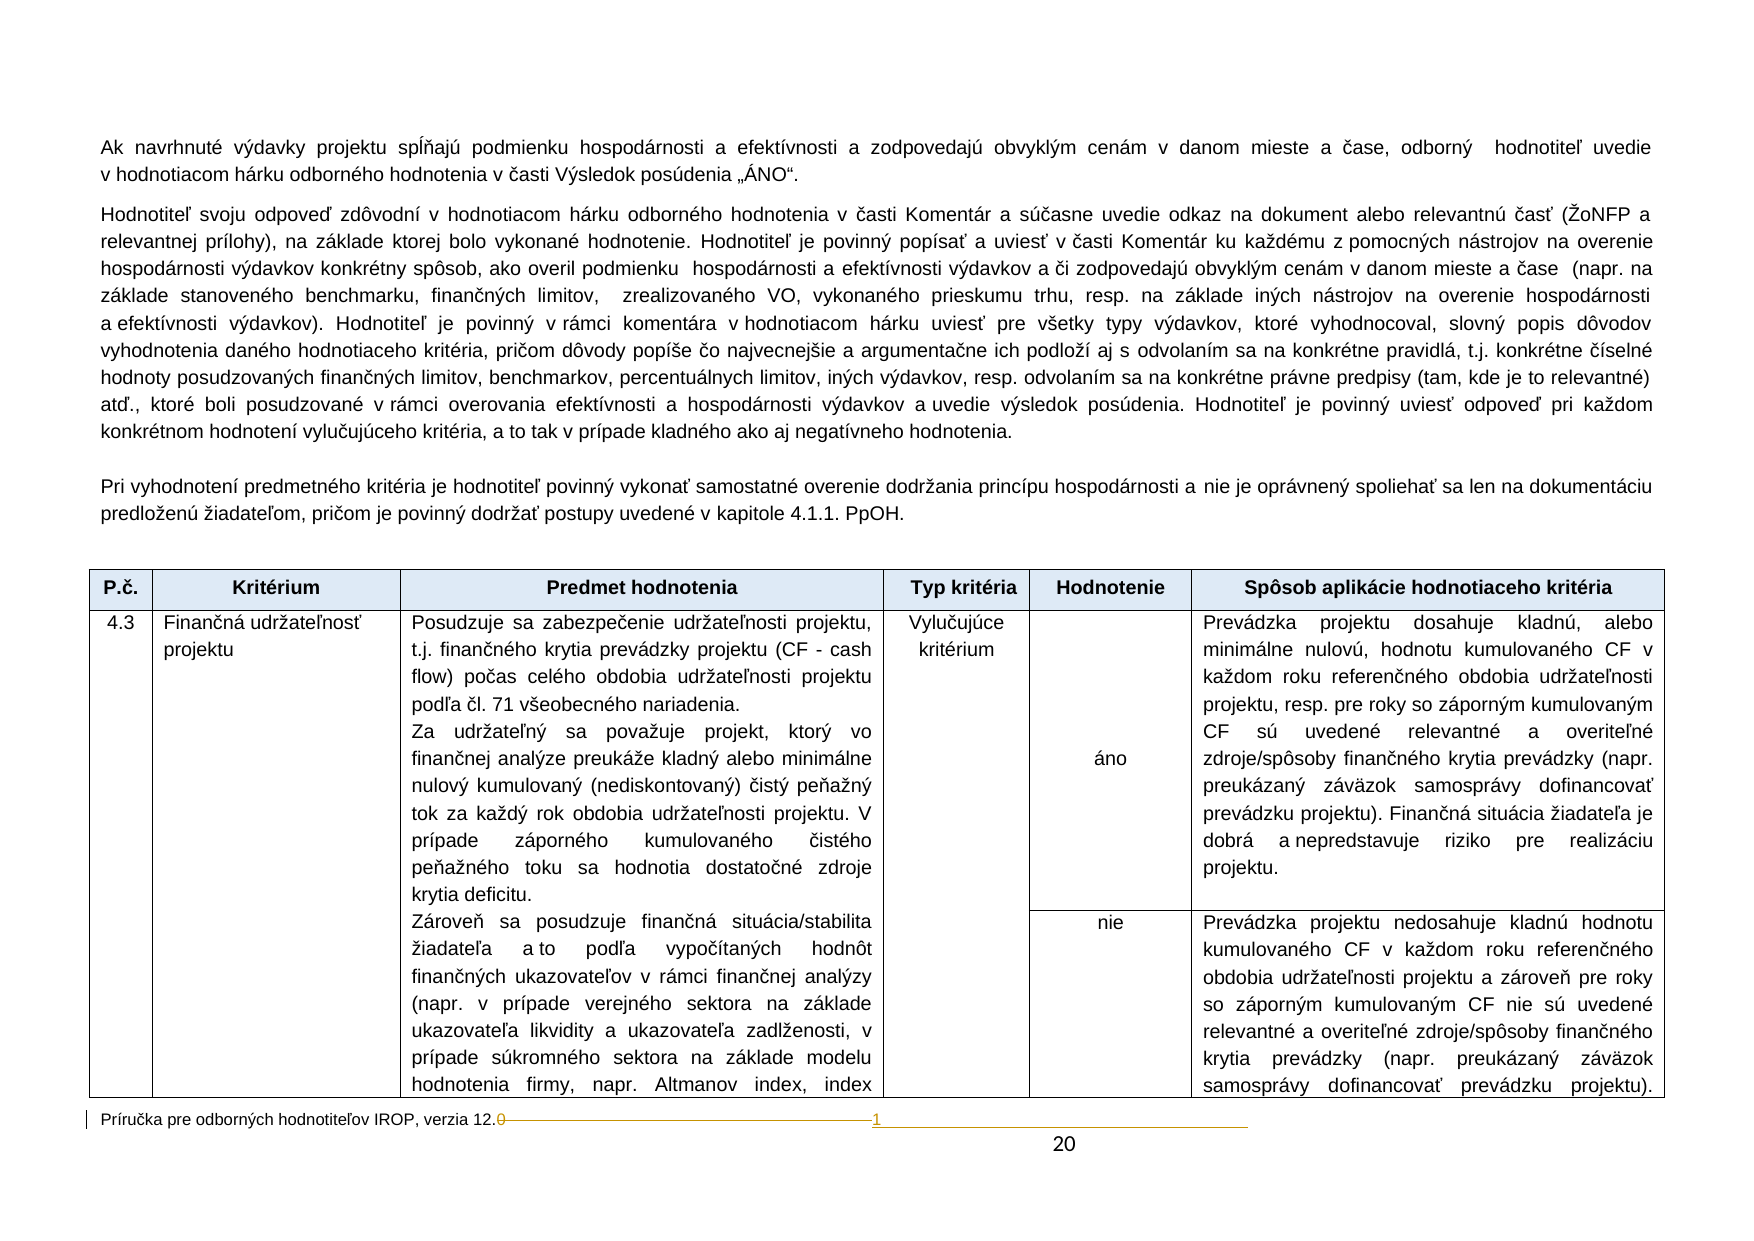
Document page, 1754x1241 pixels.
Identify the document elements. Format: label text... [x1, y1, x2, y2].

table_header Predmet hodnotenia [401, 570, 883, 610]
text Pri vyhodnotení predmetného kritéria je hodnotiteľ povinný vykonať samostatné overenie dodržania princípu hospodárnosti a nie je oprávnený spoliehať sa len na dokumentáciu predloženú žiadateľom, pričom je povinný dodržať postupy uvedené v kapitole 4.1.1. PpOH. [100, 474, 1653, 524]
table_cell Finančná udržateľnosť projektu [153, 611, 400, 1097]
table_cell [1192, 911, 1664, 1097]
table_header Hodnotenie [1030, 570, 1191, 610]
table_cell Prevádzka projektu dosahuje kladnú, alebo minimálne nulovú, hodnotu kumulovaného CF v každom roku referenčného obdobia udržateľnosti projektu, resp. pre roky so záporným kumulovaným CF sú uvedené relevantné a overiteľné zdroje/spôsoby finančného krytia prevádzky (napr. preukázaný záväzok samosprávy dofinancovať prevádzku projektu). Finančná situácia žiadateľa je dobrá a nepredstavuje riziko pre realizáciu projektu. [1192, 611, 1664, 910]
table_cell nie [1030, 911, 1191, 1097]
table_cell Posudzuje sa zabezpečenie udržateľnosti projektu, t.j. finančného krytia prevádzky projektu (CF - cash flow) počas celého obdobia udržateľnosti projektu podľa čl. 71 všeobecného nariadenia. Za udržateľný sa považuje projekt, ktorý vo finančnej analýze preukáže kladný alebo minimálne nulový kumulovaný (nediskontovaný) čistý peňažný tok za každý rok obdobia udržateľnosti projektu. V prípade záporného kumulovaného čistého peňažného toku sa hodnotia dostatočné zdroje krytia deficitu. Zároveň sa posudzuje finančná situácia/stabilita žiadateľa a to podľa vypočítaných hodnôt finančných ukazovateľov v rámci finančnej analýzy (napr. v prípade verejného sektora na základe ukazovateľa likvidity a ukazovateľa zadlženosti, v prípade súkromného sektora na základe modelu hodnotenia firmy, napr. Altmanov index, index bonity). [401, 611, 883, 1097]
table_header Typ kritéria [884, 570, 1029, 610]
table_header Kritérium [153, 570, 400, 610]
text Ak navrhnuté výdavky projektu spĺňajú podmienku hospodárnosti a efektívnosti a zodpovedajú obvyklým cenám v danom mieste a čase, odborný hodnotiteľ uvedie v hodnotiacom hárku odborného hodnotenia v časti Výsledok posúdenia „ÁNO“. [100, 136, 1653, 186]
table_cell 4.3 [90, 611, 152, 1097]
table_cell áno [1030, 611, 1191, 910]
text Hodnotiteľ svoju odpoveď zdôvodní v hodnotiacom hárku odborného hodnotenia v časti Komentár a súčasne uvedie odkaz na dokument alebo relevantnú časť (ŽoNFP a relevantnej prílohy), na základe ktorej bolo vykonané hodnotenie. Hodnotiteľ je povinný popísať a uviesť v časti Komentár ku každému z pomocných nástrojov na overenie hospodárnosti výdavkov konkrétny spôsob, ako overil podmienku hospodárnosti a efektívnosti výdavkov a či zodpovedajú obvyklým cenám v danom mieste a čase (napr. na základe stanoveného benchmarku, finančných limitov, zrealizovaného VO, vykonaného prieskumu trhu, resp. na základe iných nástrojov na overenie hospodárnosti a efektívnosti výdavkov). Hodnotiteľ je povinný v rámci komentára v hodnotiacom hárku uviesť pre všetky typy výdavkov, ktoré vyhodnocoval, slovný popis dôvodov vyhodnotenia daného hodnotiaceho kritéria, pričom dôvody popíše čo najvecnejšie a argumentačne ich podloží aj s odvolaním sa na konkrétne pravidlá, t.j. konkrétne číselné hodnoty posudzovaných finančných limitov, benchmarkov, percentuálnych limitov, iných výdavkov, resp. odvolaním sa na konkrétne právne predpisy (tam, kde je to relevantné) atď., ktoré boli posudzované v rámci overovania efektívnosti a hospodárnosti výdavkov a uvedie výsledok posúdenia. Hodnotiteľ je povinný uviesť odpoveď pri každom konkrétnom hodnotení vylučujúceho kritéria, a to tak v prípade kladného ako aj negatívneho hodnotenia. [100, 203, 1653, 443]
table_header Spôsob aplikácie hodnotiaceho kritéria [1192, 570, 1664, 610]
table_cell Vylučujúce kritérium [884, 611, 1029, 1097]
table_header P.č. [90, 570, 152, 610]
